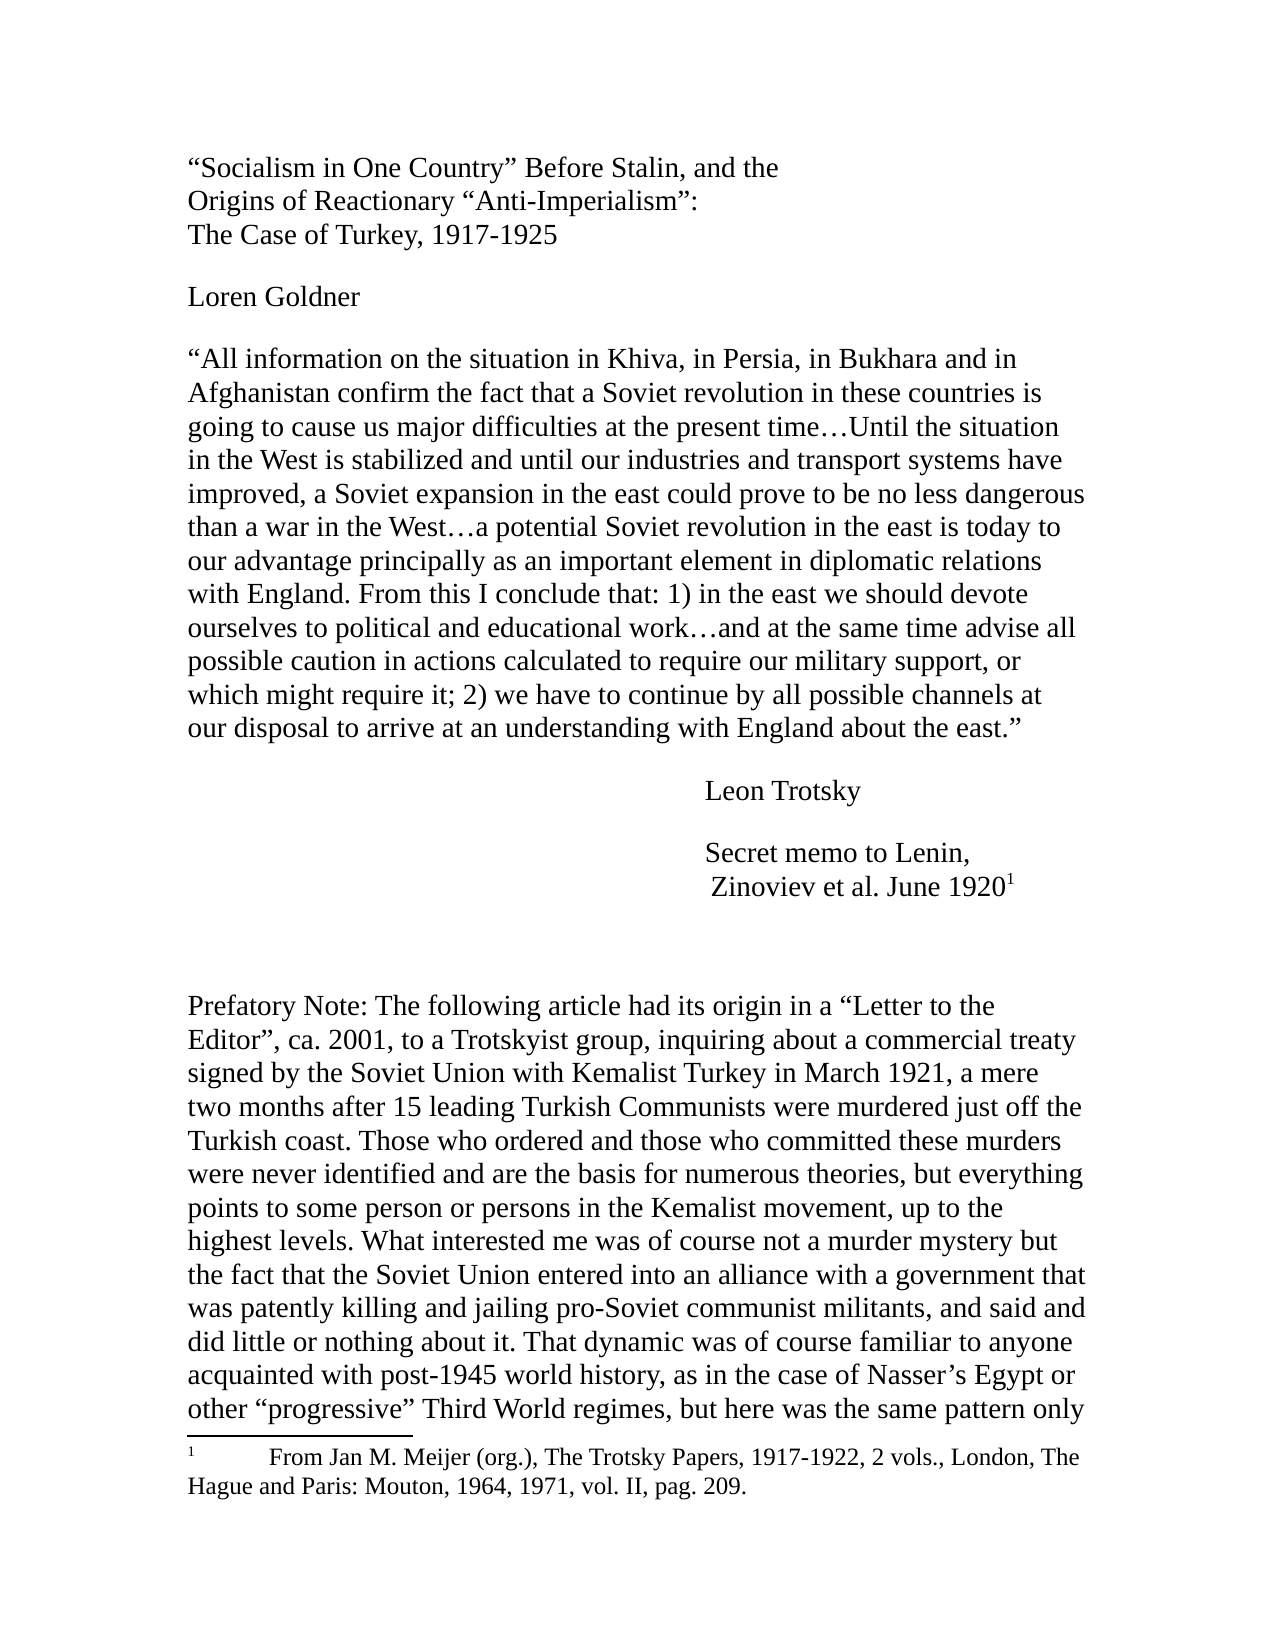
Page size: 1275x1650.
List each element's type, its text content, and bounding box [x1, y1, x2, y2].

text Secret memo to Lenin, [637, 806, 1087, 869]
text Loren Goldner [187, 279, 1087, 313]
text Origins of Reactionary “Anti-Imperialism”: [187, 183, 1087, 217]
text Leon Trotsky [187, 773, 1087, 806]
text “All information on the situation in Khiva, in Persia, in Bukhara and in Afghanistan confirm the fact that a Soviet revolution in these countries is going to cause us major difficulties at the present time…Until the situation in the West is stabilized and until our industries and transport systems have improved, a Soviet expansion in the east could prove to be no less dangerous than a war in the West…a potential Soviet revolution in the east is today to our advantage principally as an important element in diplomatic relations with England. From this I conclude that: 1) in the east we should devote ourselves to political and educational work…and at the same time advise all possible caution in actions calculated to require our military support, or which might require it; 2) we have to continue by all possible channels at our disposal to arrive at an understanding with England about the east.” [187, 342, 1087, 744]
text Zinoviev et al. June 1920 [637, 869, 1087, 902]
text “Socialism in One Country” Before Stalin, and the [187, 150, 1087, 183]
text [187, 988, 1087, 1424]
text The Case of Turkey, 1917-1925 [187, 217, 1087, 251]
